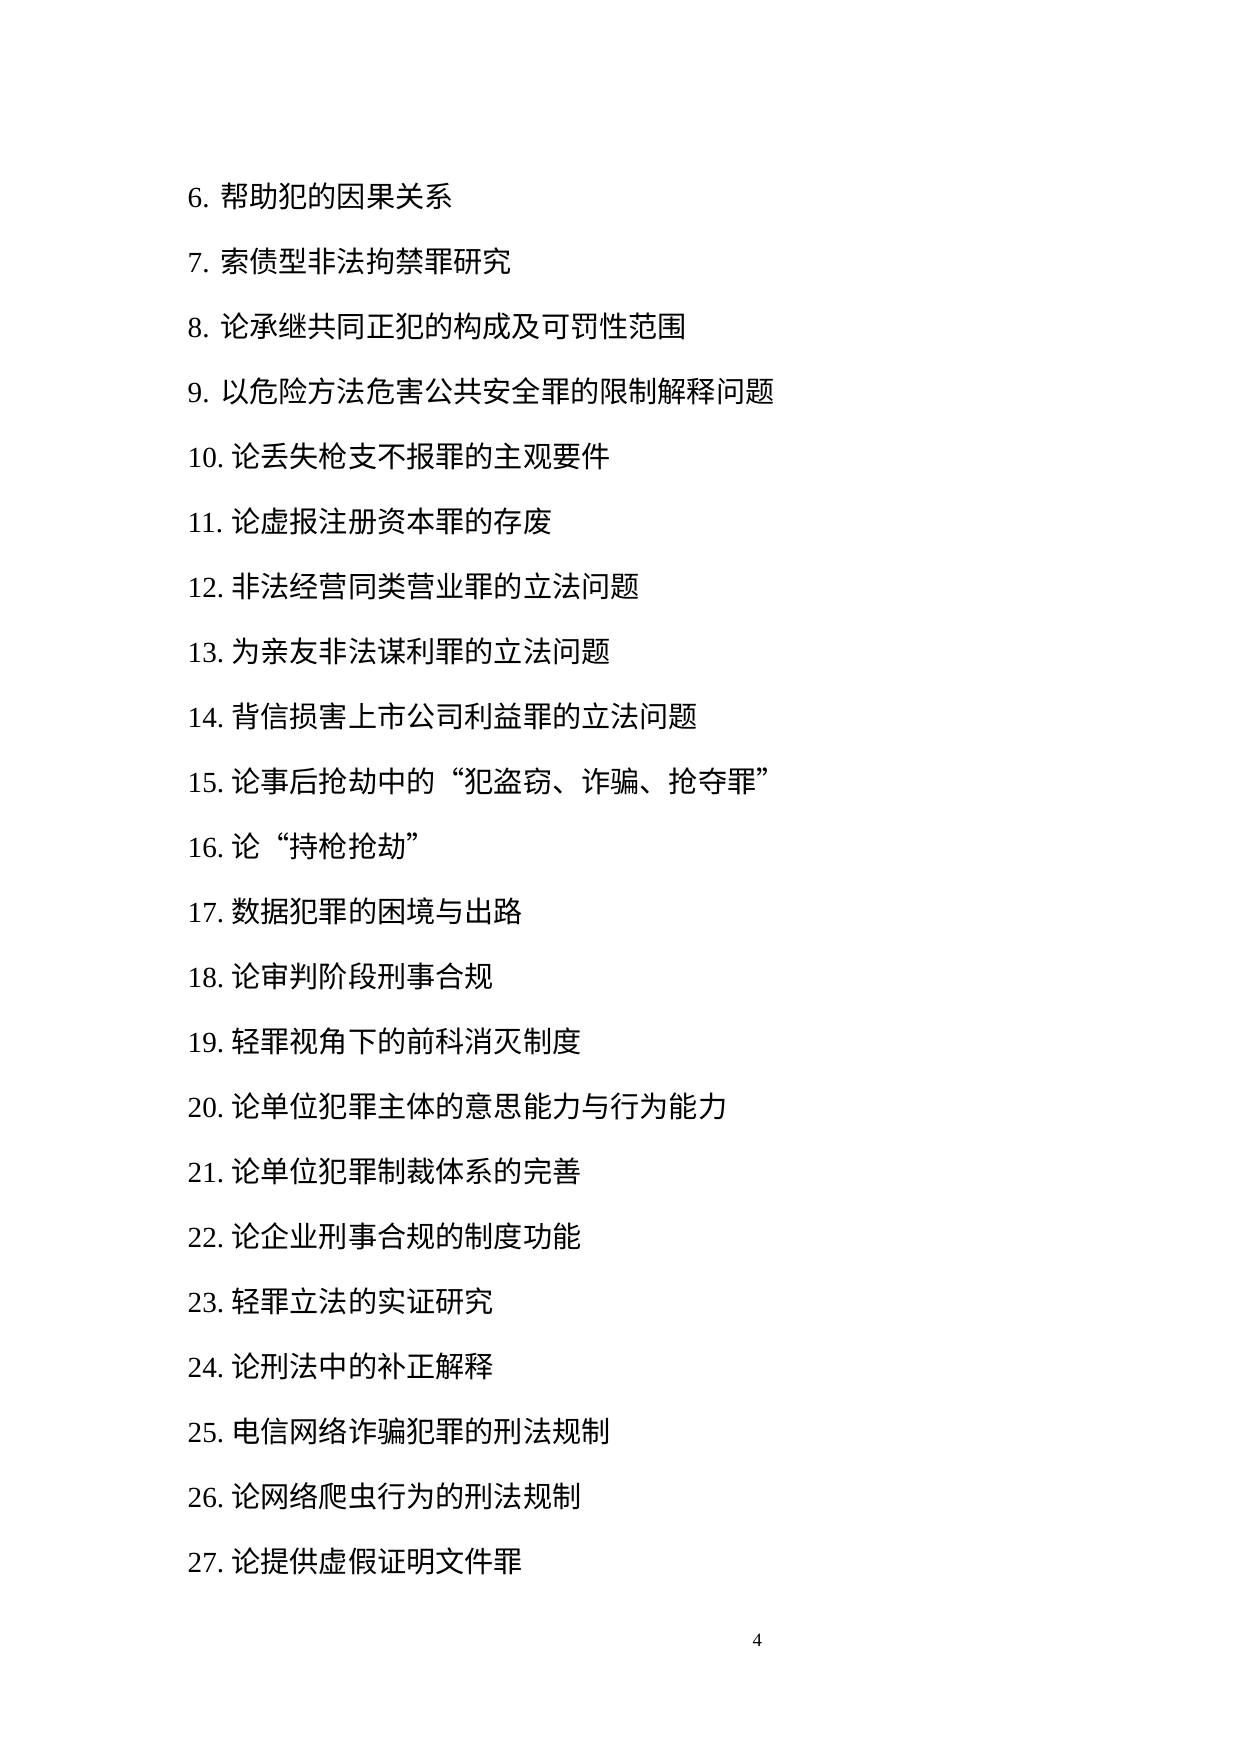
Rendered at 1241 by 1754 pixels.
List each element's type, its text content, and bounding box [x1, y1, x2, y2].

list 论单位犯罪制裁体系的完善 [187, 1137, 1053, 1202]
list 论虚报注册资本罪的存废 [187, 487, 1053, 552]
list 论承继共同正犯的构成及可罚性范围 [187, 292, 1053, 357]
list 以危险方法危害公共安全罪的限制解释问题 [187, 357, 1053, 422]
list 轻罪立法的实证研究 [187, 1267, 1053, 1332]
list 论单位犯罪主体的意思能力与行为能力 [187, 1072, 1053, 1137]
list 数据犯罪的困境与出路 [187, 877, 1053, 942]
list 为亲友非法谋利罪的立法问题 [187, 617, 1053, 682]
list 论网络爬虫行为的刑法规制 [187, 1462, 1053, 1527]
list 电信网络诈骗犯罪的刑法规制 [187, 1397, 1053, 1462]
list 论事后抢劫中的“犯盗窃、诈骗、抢夺罪” [187, 747, 1053, 812]
list 论提供虚假证明文件罪 [187, 1527, 1053, 1592]
list 非法经营同类营业罪的立法问题 [187, 552, 1053, 617]
list 论刑法中的补正解释 [187, 1332, 1053, 1397]
list 索债型非法拘禁罪研究 [187, 227, 1053, 292]
list 轻罪视角下的前科消灭制度 [187, 1007, 1053, 1072]
list 论丢失枪支不报罪的主观要件 [187, 422, 1053, 487]
list 论“持枪抢劫” [187, 812, 1053, 877]
list 论审判阶段刑事合规 [187, 942, 1053, 1007]
list 背信损害上市公司利益罪的立法问题 [187, 682, 1053, 747]
list 论企业刑事合规的制度功能 [187, 1202, 1053, 1267]
list 帮助犯的因果关系 [187, 162, 1053, 227]
